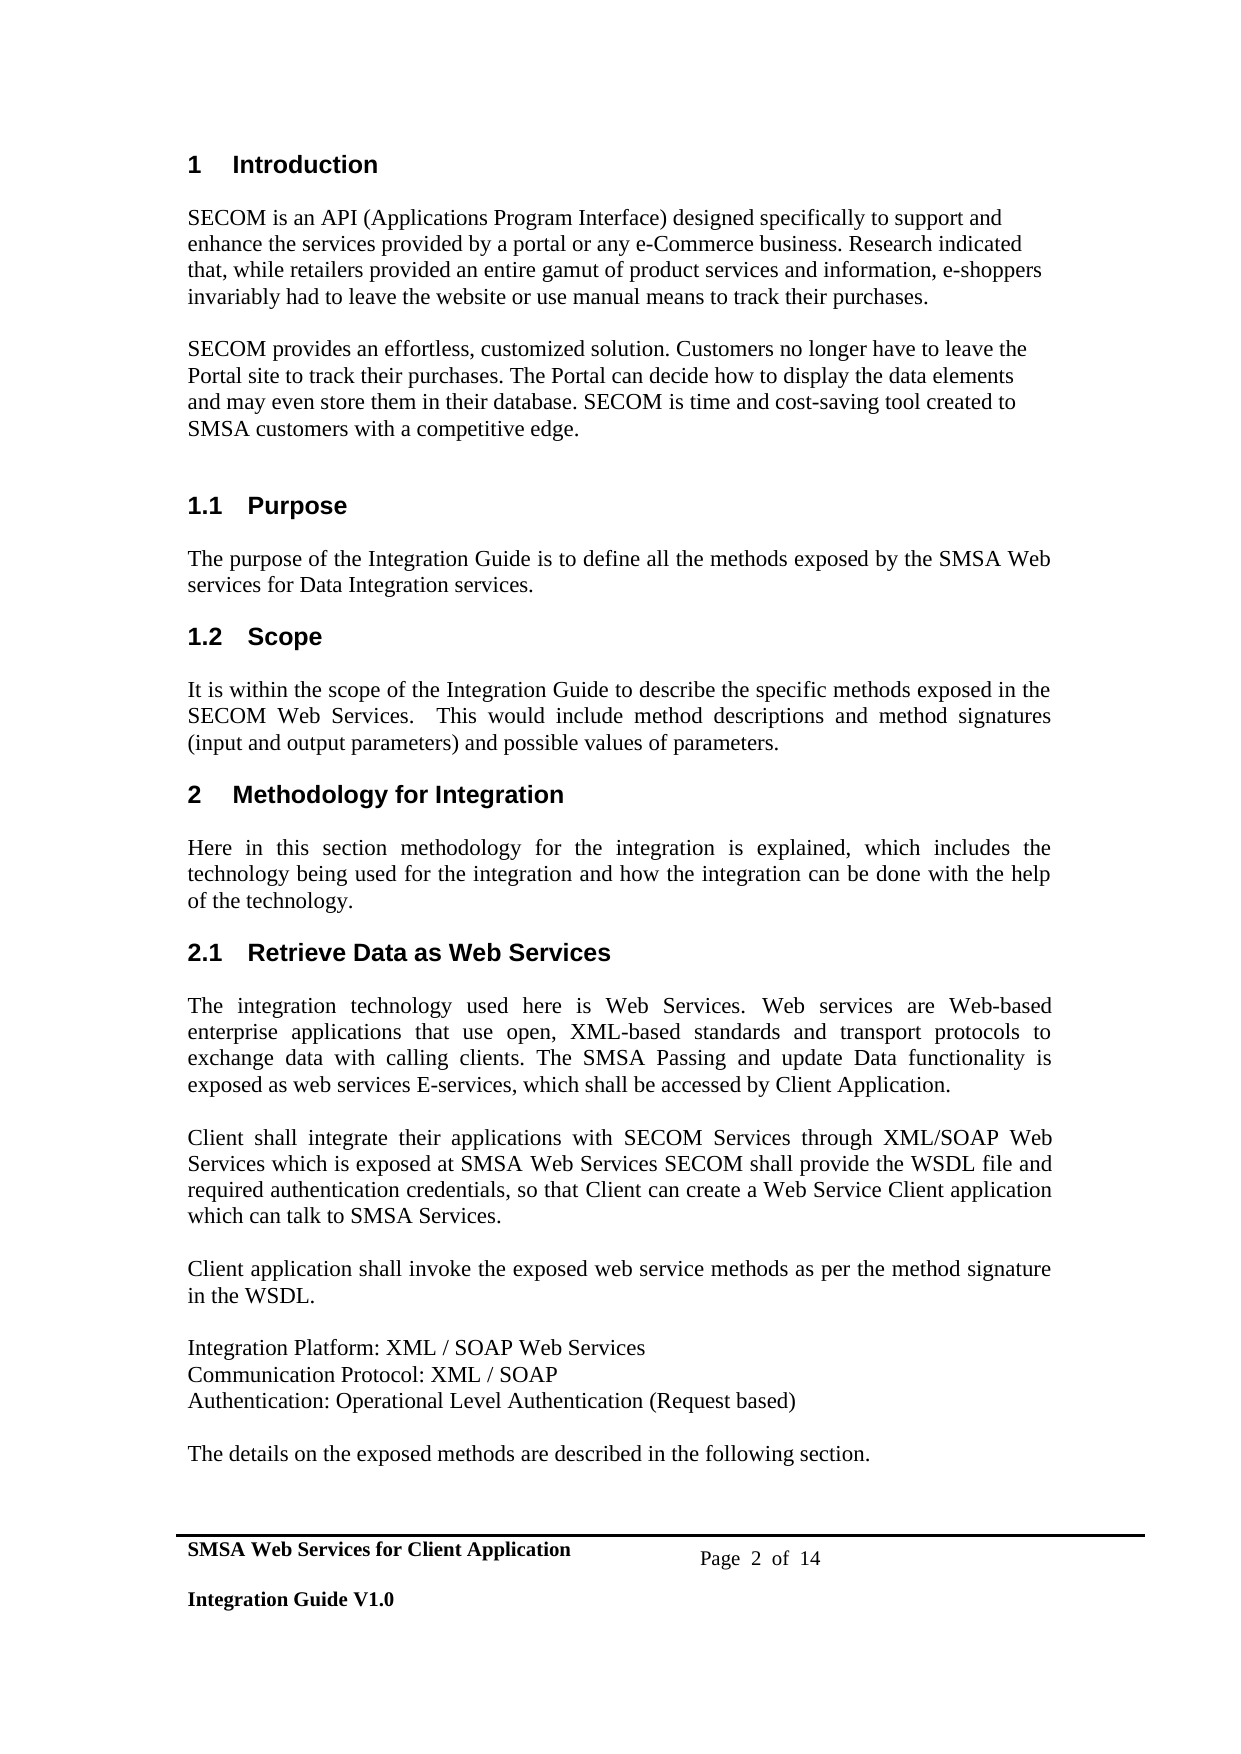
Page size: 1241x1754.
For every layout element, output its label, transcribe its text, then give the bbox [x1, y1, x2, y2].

text Integration Platform: XML / SOAP Web Services [187, 1334, 1053, 1361]
subtitle Scope [187, 622, 1053, 651]
text Client shall integrate their applications with SECOM Services through XML/SOAP Web Services which is exposed at SMSA Web Services SECOM shall provide the WSDL file and required authentication credentials, so that Client can create a Web Service Client application which can talk to SMSA Services. [187, 1123, 1053, 1229]
text SECOM is an API (Applications Program Interface) designed specifically to support and enhance the services provided by a portal or any e-Commerce business. Research indicated that, while retailers provided an entire gamut of product services and information, e-shoppers invariably had to leave the website or use manual means to track their purchases. SECOM provides an effortless, customized solution. Customers no longer have to leave the Portal site to track their purchases. The Portal can decide how to display the data elements and may even store them in their database. SECOM is time and cost-saving tool created to SMSA customers with a competitive edge. [187, 204, 1053, 466]
text Here in this section methodology for the integration is explained, which includes the technology being used for the integration and how the integration can be done with the help of the technology. [187, 834, 1053, 913]
subtitle Purpose [187, 491, 1053, 520]
text The purpose of the Integration Guide is to define all the methods exposed by the SMSA Web services for Data Integration services. [187, 545, 1053, 597]
text The details on the exposed methods are described in the following section. [187, 1440, 1053, 1466]
subtitle Methodology for Integration [187, 780, 1053, 809]
text It is within the scope of the Integration Guide to describe the specific methods exposed in the SECOM Web Services. This would include method descriptions and method signatures (input and output parameters) and possible values of parameters. [187, 676, 1053, 755]
text Authentication: Operational Level Authentication (Request based) [187, 1387, 1053, 1413]
subtitle Retrieve Data as Web Services [187, 938, 1053, 967]
text The integration technology used here is Web Services. Web services are Web-based enterprise applications that use open, XML-based standards and transport protocols to exchange data with calling clients. The SMSA Passing and update Data functionality is exposed as web services E-services, which shall be accessed by Client Application. [187, 992, 1053, 1097]
subtitle Introduction [187, 150, 1053, 179]
text Communication Protocol: XML / SOAP [187, 1361, 1053, 1387]
text Client application shall invoke the exposed web service methods as per the method signature in the WSDL. [187, 1255, 1053, 1308]
